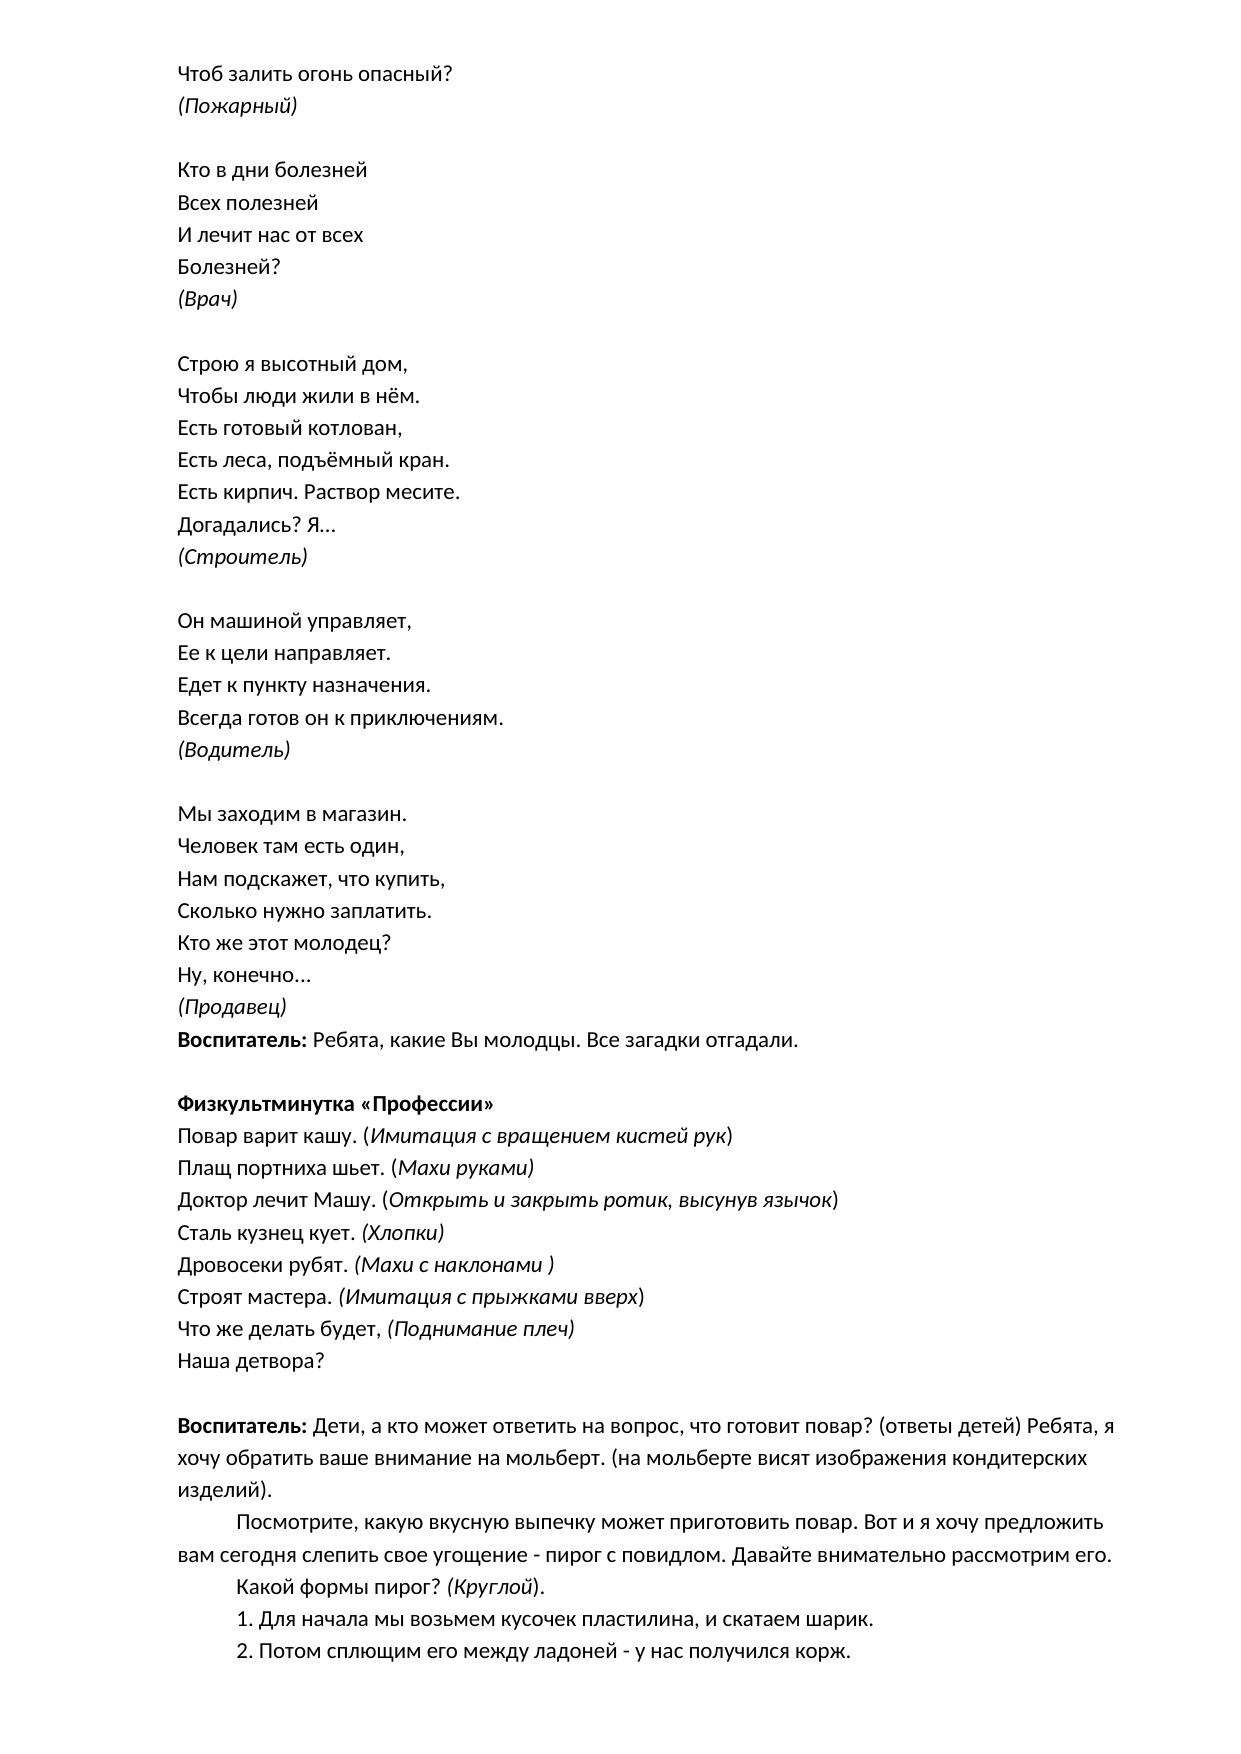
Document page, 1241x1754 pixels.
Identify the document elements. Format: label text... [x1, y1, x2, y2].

text Посмотрите, какую вкусную выпечку может приготовить повар. Вот и я хочу предложить вам сегодня слепить свое угощение - пирог с повидлом. Давайте внимательно рассмотрим его. [177, 1507, 1137, 1568]
text Воспитатель: Дети, а кто может ответить на вопрос, что готовит повар? (ответы детей) Ребята, я хочу обратить ваше внимание на мольберт. (на мольберте висят изображения кондитерских изделий). [177, 1411, 1137, 1503]
text 2. Потом сплющим его между ладоней - у нас получился корж. [236, 1636, 1137, 1664]
text Физкультминутка «Профессии» Повар варит кашу. (Имитация с вращением кистей рук) Плащ портниха шьет. (Махи руками) Доктор лечит Машу. (Открыть и закрыть ротик, высунув язычок) Сталь кузнец кует. (Хлопки) Дровосеки рубят. (Махи с наклонами ) Строят мастера. (Имитация с прыжками вверх) Что же делать будет, (Поднимание плеч) Наша детвора? [177, 1089, 1137, 1407]
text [177, 59, 1137, 1085]
text Какой формы пирог? (Круглой). 1. Для начала мы возьмем кусочек пластилина, и скатаем шарик. [236, 1572, 1137, 1632]
